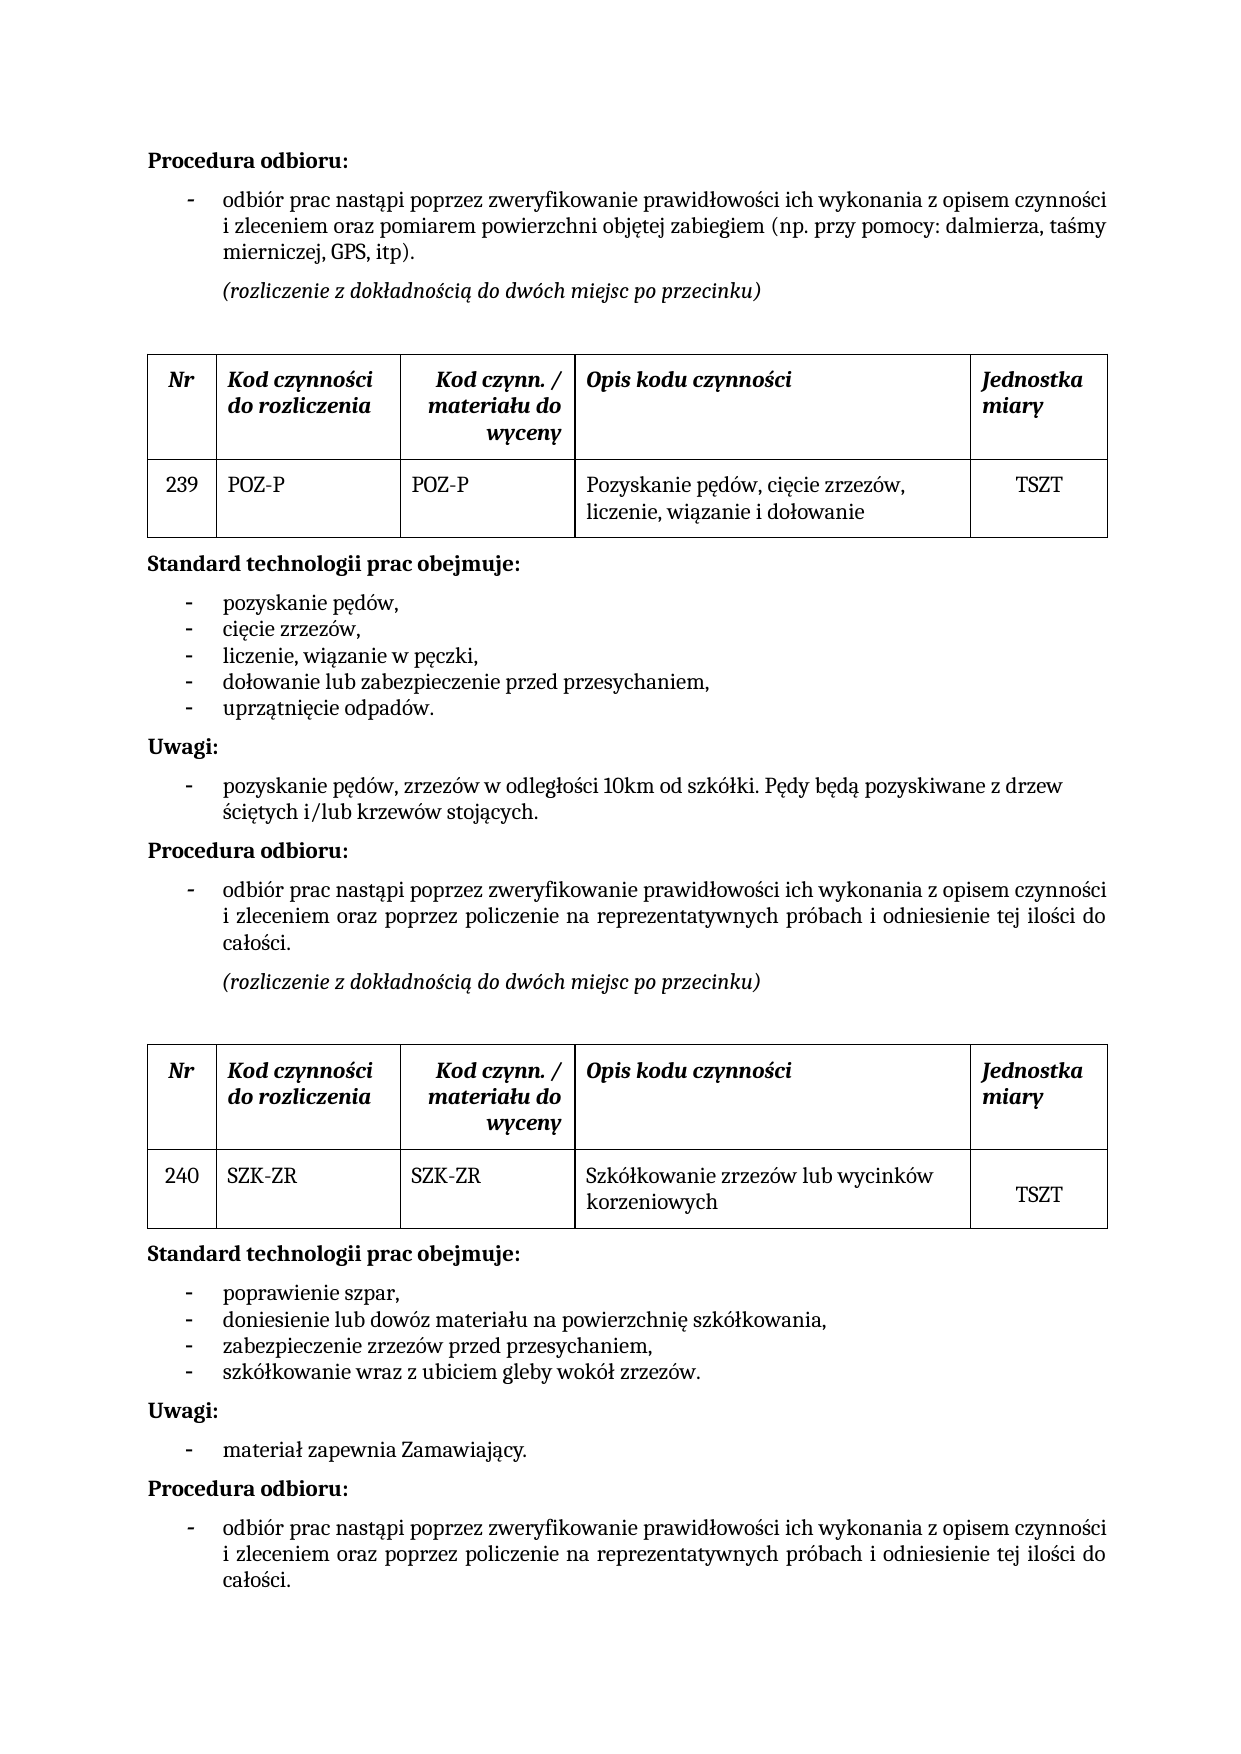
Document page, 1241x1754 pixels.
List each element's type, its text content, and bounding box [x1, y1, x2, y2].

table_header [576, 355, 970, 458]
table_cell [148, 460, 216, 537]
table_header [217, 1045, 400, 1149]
text Procedura odbioru: [148, 838, 1107, 864]
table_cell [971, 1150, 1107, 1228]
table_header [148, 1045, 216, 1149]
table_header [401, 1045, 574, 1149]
list liczenie, wiązanie w pęczki, [185, 642, 1107, 669]
list pozyskanie pędów, zrzezów w odległości 10km od szkółki. Pędy będą pozyskiwane z drzew ściętych i/lub krzewów stojących. [185, 773, 1107, 826]
text Standard technologii prac obejmuje: [148, 1241, 1107, 1268]
text Procedura odbioru: [148, 148, 1107, 174]
list odbiór prac nastąpi poprzez zweryfikowanie prawidłowości ich wykonania z opisem czynności i zleceniem oraz poprzez policzenie na reprezentatywnych próbach i odniesienie tej ilości do całości. [185, 1514, 1107, 1594]
text Standard technologii prac obejmuje: [148, 551, 1107, 577]
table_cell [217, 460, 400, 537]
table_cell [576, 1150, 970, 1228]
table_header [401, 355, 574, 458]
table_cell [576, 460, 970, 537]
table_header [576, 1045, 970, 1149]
list zabezpieczenie zrzezów przed przesychaniem, [185, 1333, 1107, 1359]
text (rozliczenie z dokładnością do dwóch miejsc po przecinku) [148, 278, 1107, 304]
text Procedura odbioru: [148, 1476, 1107, 1502]
text Uwagi: [148, 734, 1107, 760]
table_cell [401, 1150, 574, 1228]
list uprzątnięcie odpadów. [185, 695, 1107, 721]
list odbiór prac nastąpi poprzez zweryfikowanie prawidłowości ich wykonania z opisem czynności i zleceniem oraz poprzez policzenie na reprezentatywnych próbach i odniesienie tej ilości do całości. [185, 877, 1107, 956]
list dołowanie lub zabezpieczenie przed przesychaniem, [185, 669, 1107, 695]
text Uwagi: [148, 1398, 1107, 1424]
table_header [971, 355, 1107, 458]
list materiał zapewnia Zamawiający. [185, 1437, 1107, 1463]
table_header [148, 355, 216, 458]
list cięcie zrzezów, [185, 616, 1107, 642]
list pozyskanie pędów, [185, 590, 1107, 616]
list doniesienie lub dowóz materiału na powierzchnię szkółkowania, [185, 1306, 1107, 1333]
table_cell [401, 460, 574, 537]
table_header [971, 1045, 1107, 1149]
text (rozliczenie z dokładnością do dwóch miejsc po przecinku) [148, 968, 1107, 995]
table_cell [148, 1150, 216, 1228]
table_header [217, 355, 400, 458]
list odbiór prac nastąpi poprzez zweryfikowanie prawidłowości ich wykonania z opisem czynności i zleceniem oraz pomiarem powierzchni objętej zabiegiem (np. przy pomocy: dalmierza, taśmy mierniczej, GPS, itp). [185, 186, 1107, 266]
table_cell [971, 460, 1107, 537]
list szkółkowanie wraz z ubiciem gleby wokół zrzezów. [185, 1359, 1107, 1386]
list poprawienie szpar, [185, 1280, 1107, 1306]
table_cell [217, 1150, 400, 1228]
